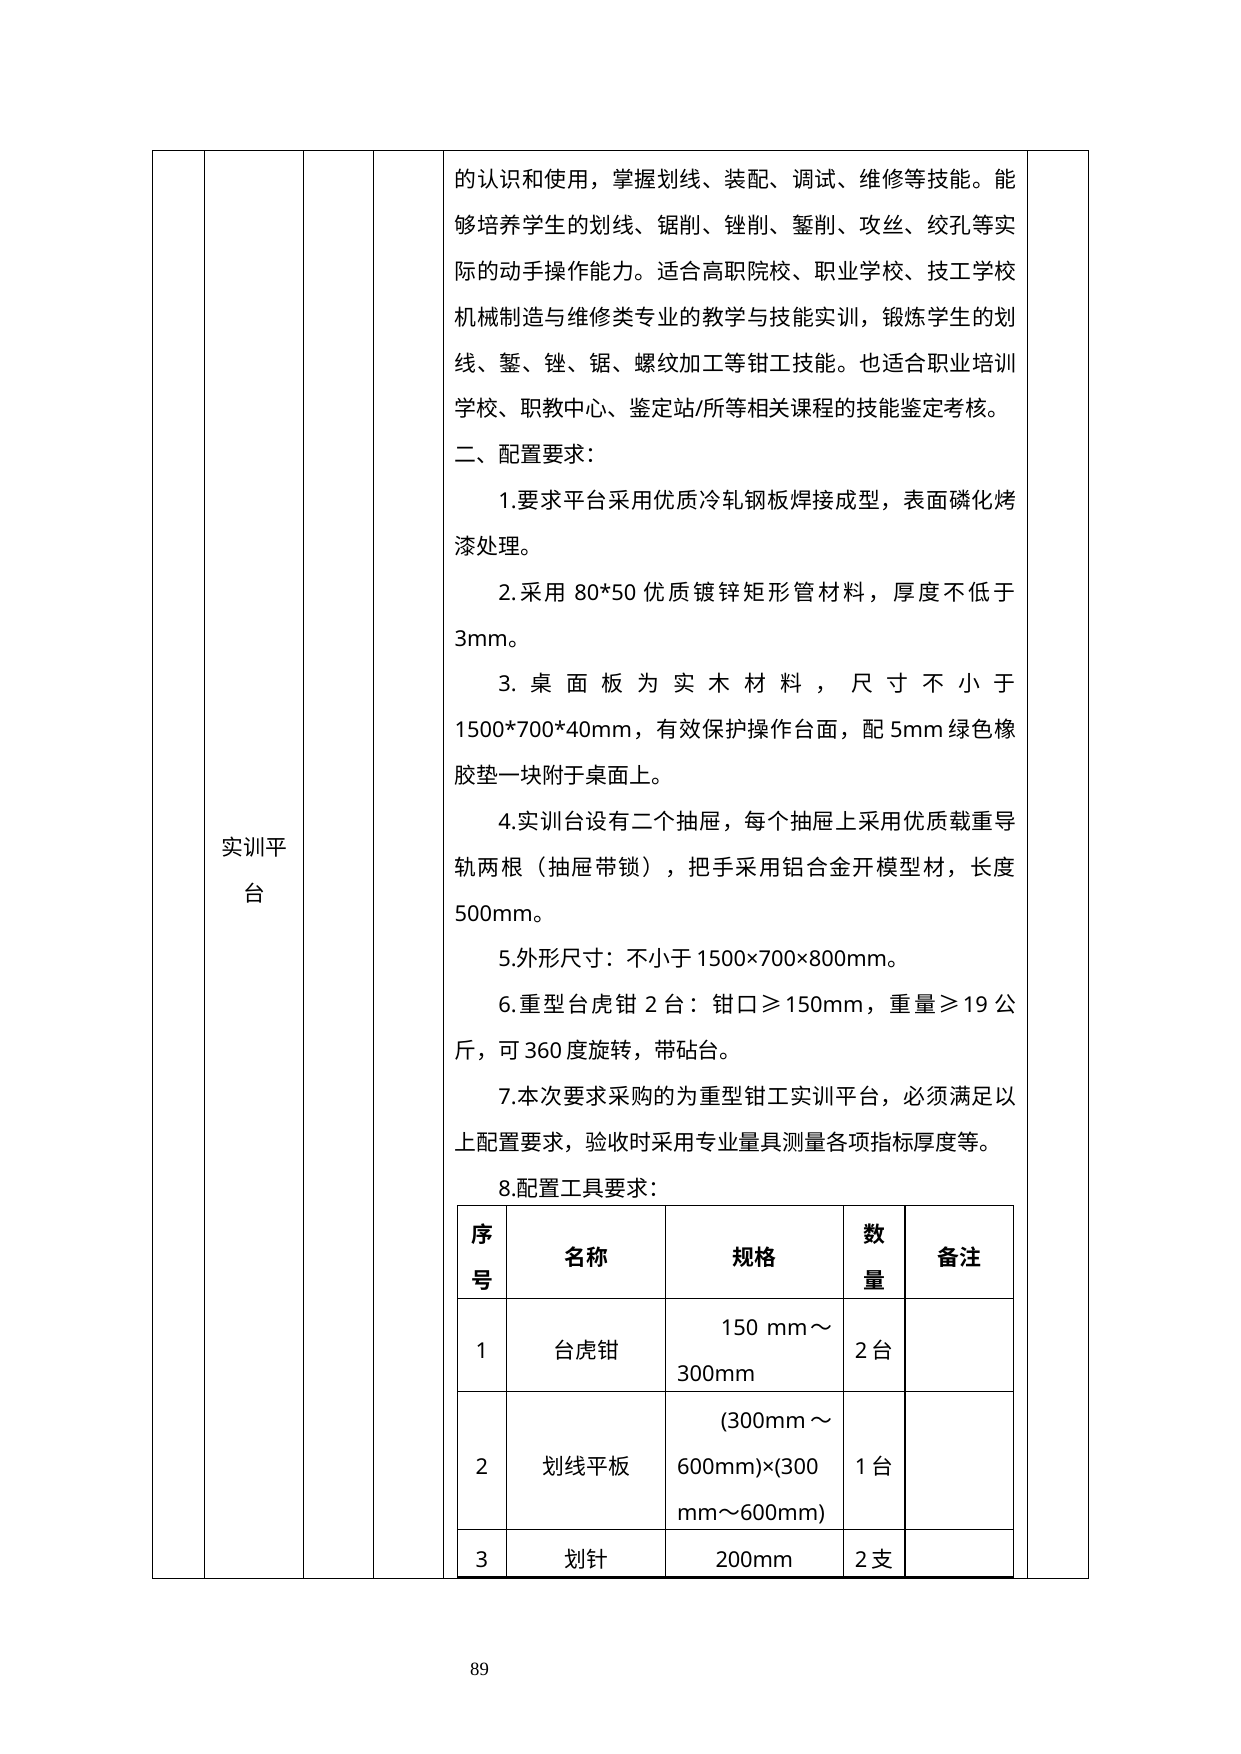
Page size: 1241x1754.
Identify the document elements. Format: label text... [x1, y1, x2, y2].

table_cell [444, 151, 1027, 1577]
table_cell [1028, 151, 1088, 1577]
table_cell 套 [304, 151, 373, 1577]
table_cell 2 [153, 151, 204, 1577]
table_cell 5 [374, 151, 443, 1577]
table_cell 现代钳工技能实训平台 [205, 151, 303, 1577]
